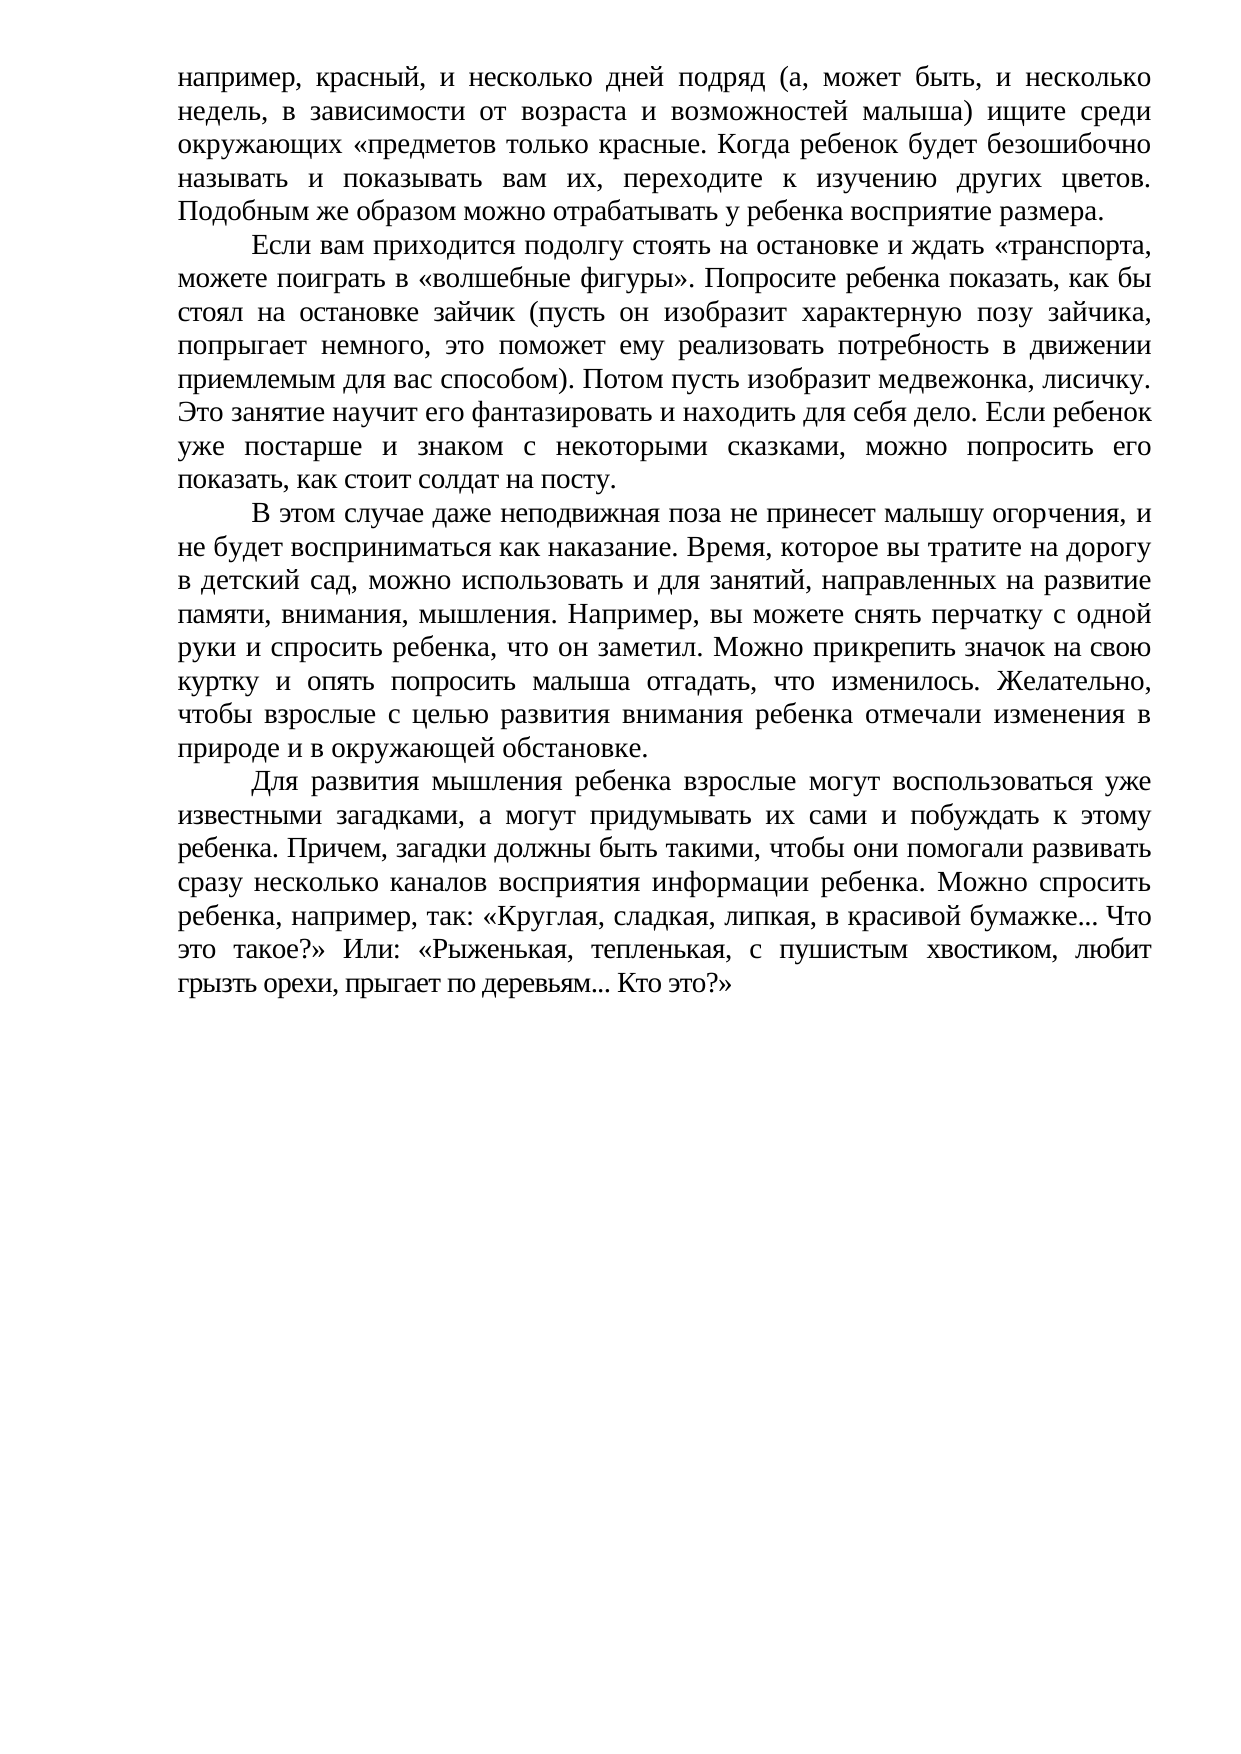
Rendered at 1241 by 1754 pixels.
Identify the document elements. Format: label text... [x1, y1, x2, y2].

text Если вам приходится подолгу стоять на остановке и ждать «транспорта, можете поиграть в «волшебные фигуры». Попросите ребенка показать, как бы стоял на остановке зайчик (пусть он изобразит характерную позу зайчика, попрыгает немного, это поможет ему реализовать потребность в движении приемлемым для вас способом). Потом пусть изобразит медвежонка, лисичку. Это занятие научит его фантазировать и находить для себя дело. Если ребенок уже постарше и знаком с некоторыми сказками, можно попросить его показать, как стоит солдат на посту. [177, 227, 1152, 495]
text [177, 59, 1152, 227]
text В этом случае даже неподвижная поза не принесет малышу огорчения, и не будет восприниматься как наказание. Время, которое вы тратите на дорогу в детский сад, можно использовать и для занятий, направленных на развитие памяти, внимания, мышления. Например, вы можете снять перчатку с одной руки и спросить ребенка, что он заметил. Можно прикрепить значок на свою куртку и опять попросить малыша отгадать, что изменилось. Желательно, чтобы взрослые с целью развития внимания ребенка отмечали изменения в природе и в окружающей обстановке. [177, 495, 1152, 763]
text Для развития мышления ребенка взрослые могут воспользоваться уже известными загадками, а могут придумывать их сами и побуждать к этому ребенка. Причем, загадки должны быть такими, чтобы они помогали развивать сразу несколько каналов восприятия информации ребенка. Можно спросить ребенка, например, так: «Круглая, сладкая, липкая, в красивой бумажке... Что это такое?» Или: «Рыженькая, тепленькая, с пушистым хвостиком, любит грызть орехи, прыгает по деревьям... Кто это?» [177, 763, 1152, 998]
